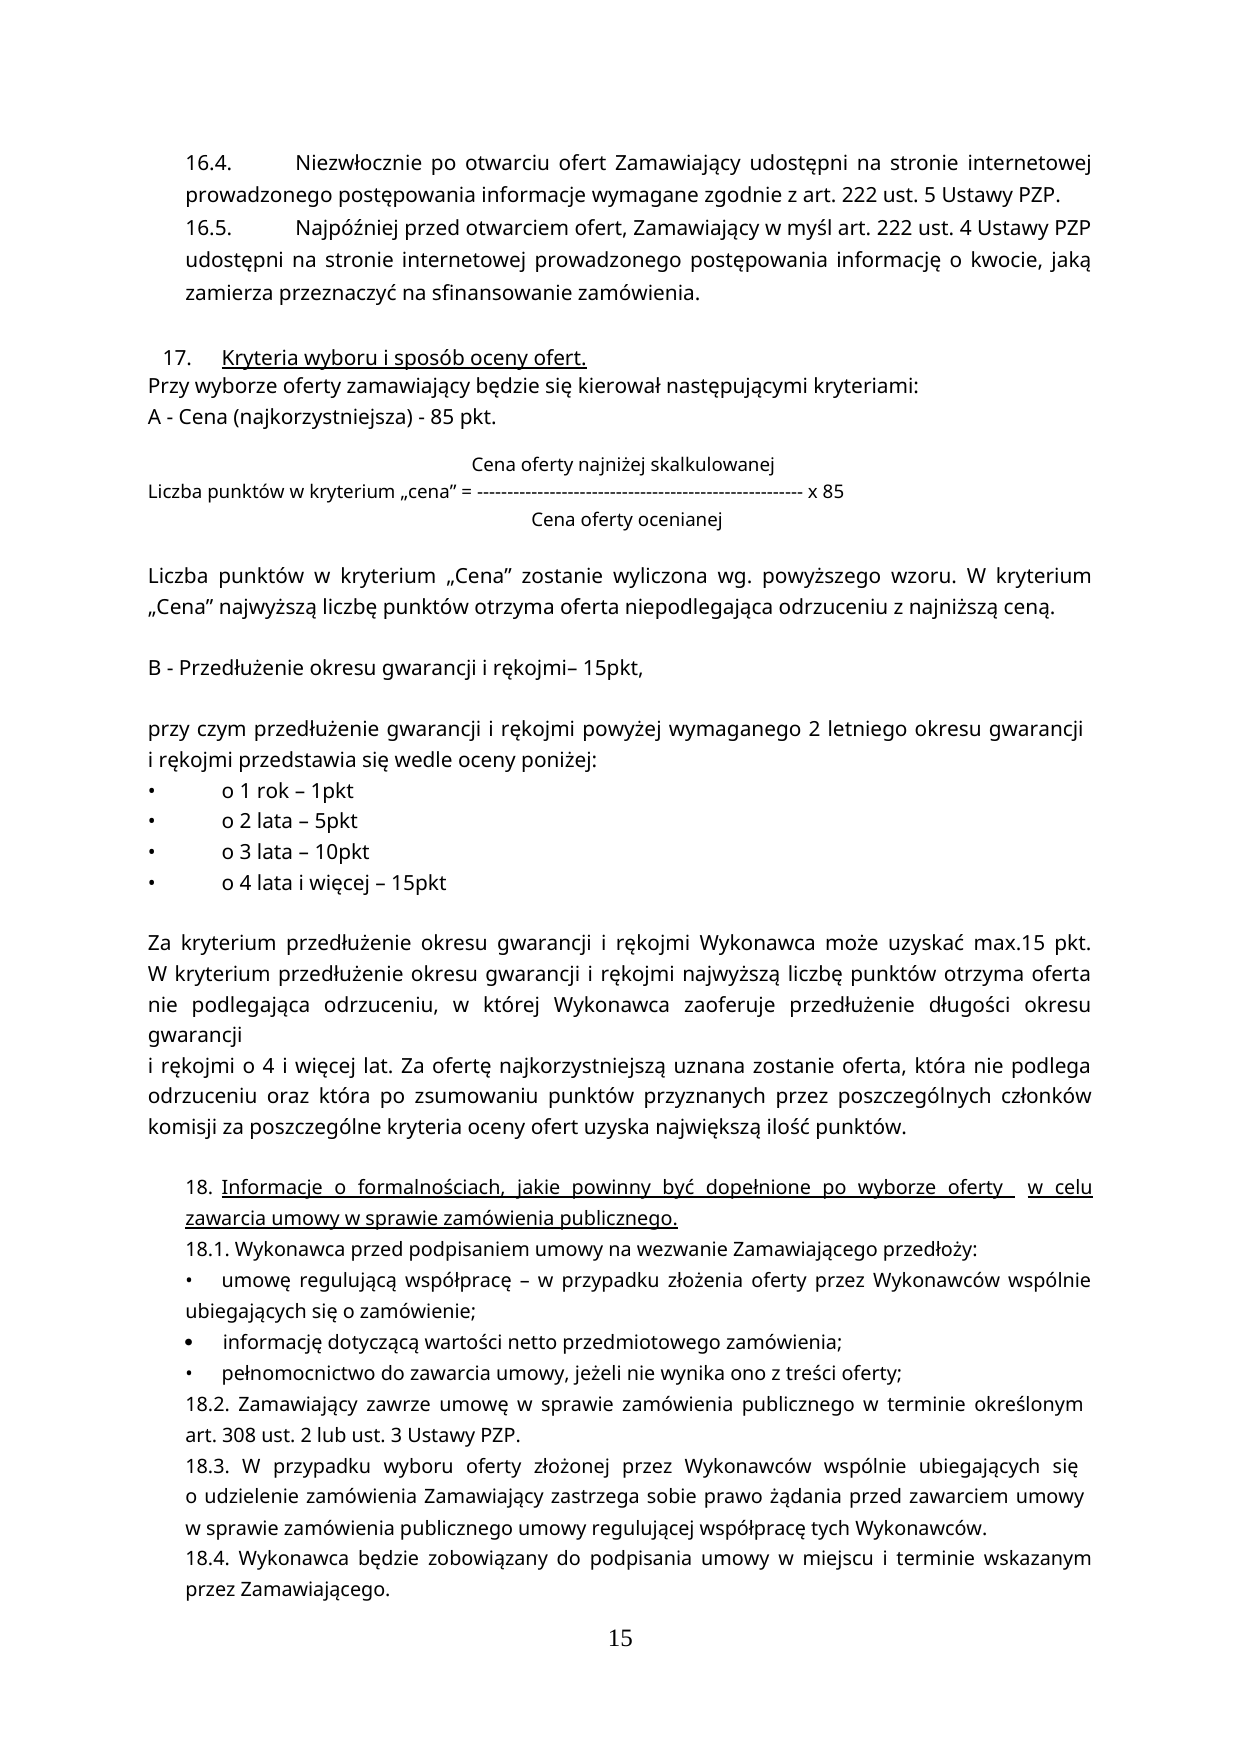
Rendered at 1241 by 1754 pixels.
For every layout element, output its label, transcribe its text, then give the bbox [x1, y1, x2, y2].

list informację dotyczącą wartości netto przedmiotowego zamówienia; [185, 1328, 1093, 1355]
text 17. Kryteria wyboru i sposób oceny ofert. [162, 343, 1093, 372]
text Cena oferty ocenianej [148, 506, 1093, 532]
text Cena oferty najniżej skalkulowanej [148, 451, 1093, 477]
text Liczba punktów w kryterium „cena” = ------------------------------------------------------ x 85 [148, 479, 1093, 504]
text 18.3. W przypadku wyboru oferty złożonej przez Wykonawców wspólnie ubiegających się o udzielenie zamówienia Zamawiający zastrzega sobie prawo żądania przed zawarciem umowy w sprawie zamówienia publicznego umowy regulującej współpracę tych Wykonawców. [185, 1452, 1093, 1541]
text • umowę regulującą współpracę – w przypadku złożenia oferty przez Wykonawców wspólnie ubiegających się o zamówienie; [185, 1266, 1093, 1324]
text 18.1. Wykonawca przed podpisaniem umowy na wezwanie Zamawiającego przedłoży: [185, 1235, 1093, 1262]
text • o 2 lata – 5pkt [148, 806, 1093, 835]
text Za kryterium przedłużenie okresu gwarancji i rękojmi Wykonawca może uzyskać max.15 pkt. W kryterium przedłużenie okresu gwarancji i rękojmi najwyższą liczbę punktów otrzyma oferta nie podlegająca odrzuceniu, w której Wykonawca zaoferuje przedłużenie długości okresu gwarancji i rękojmi o 4 i więcej lat. Za ofertę najkorzystniejszą uznana zostanie oferta, która nie podlega odrzuceniu oraz która po zsumowaniu punktów przyznanych przez poszczególnych członków komisji za poszczególne kryteria oceny ofert uzyska największą ilość punktów. [148, 928, 1093, 1141]
text 18. Informacje o formalnościach, jakie powinny być dopełnione po wyborze oferty w celu zawarcia umowy w sprawie zamówienia publicznego. [185, 1173, 1093, 1231]
text • o 4 lata i więcej – 15pkt [148, 868, 1093, 896]
text przy czym przedłużenie gwarancji i rękojmi powyżej wymaganego 2 letniego okresu gwarancji i rękojmi przedstawia się wedle oceny poniżej: [148, 714, 1093, 773]
text A - Cena (najkorzystniejsza) - 85 pkt. [148, 402, 1093, 431]
text 18.4. Wykonawca będzie zobowiązany do podpisania umowy w miejscu i terminie wskazanym przez Zamawiającego. [185, 1545, 1093, 1603]
text • pełnomocnictwo do zawarcia umowy, jeżeli nie wynika ono z treści oferty; [185, 1359, 1093, 1386]
text 18.2. Zamawiający zawrze umowę w sprawie zamówienia publicznego w terminie określonym art. 308 ust. 2 lub ust. 3 Ustawy PZP. [185, 1390, 1093, 1448]
text B - Przedłużenie okresu gwarancji i rękojmi– 15pkt, [148, 653, 1093, 682]
text • o 1 rok – 1pkt [148, 776, 1093, 804]
text 16.5. Najpóźniej przed otwarciem ofert, Zamawiający w myśl art. 222 ust. 4 Ustawy PZP udostępni na stronie internetowej prowadzonego postępowania informację o kwocie, jaką zamierza przeznaczyć na sfinansowanie zamówienia. [185, 213, 1093, 306]
text 16.4. Niezwłocznie po otwarciu ofert Zamawiający udostępni na stronie internetowej prowadzonego postępowania informacje wymagane zgodnie z art. 222 ust. 5 Ustawy PZP. [185, 148, 1093, 209]
text Przy wyborze oferty zamawiający będzie się kierował następującymi kryteriami: [148, 372, 1093, 400]
text Liczba punktów w kryterium „Cena” zostanie wyliczona wg. powyższego wzoru. W kryterium „Cena” najwyższą liczbę punktów otrzyma oferta niepodlegająca odrzuceniu z najniższą ceną. [148, 561, 1093, 620]
text • o 3 lata – 10pkt [148, 837, 1093, 865]
